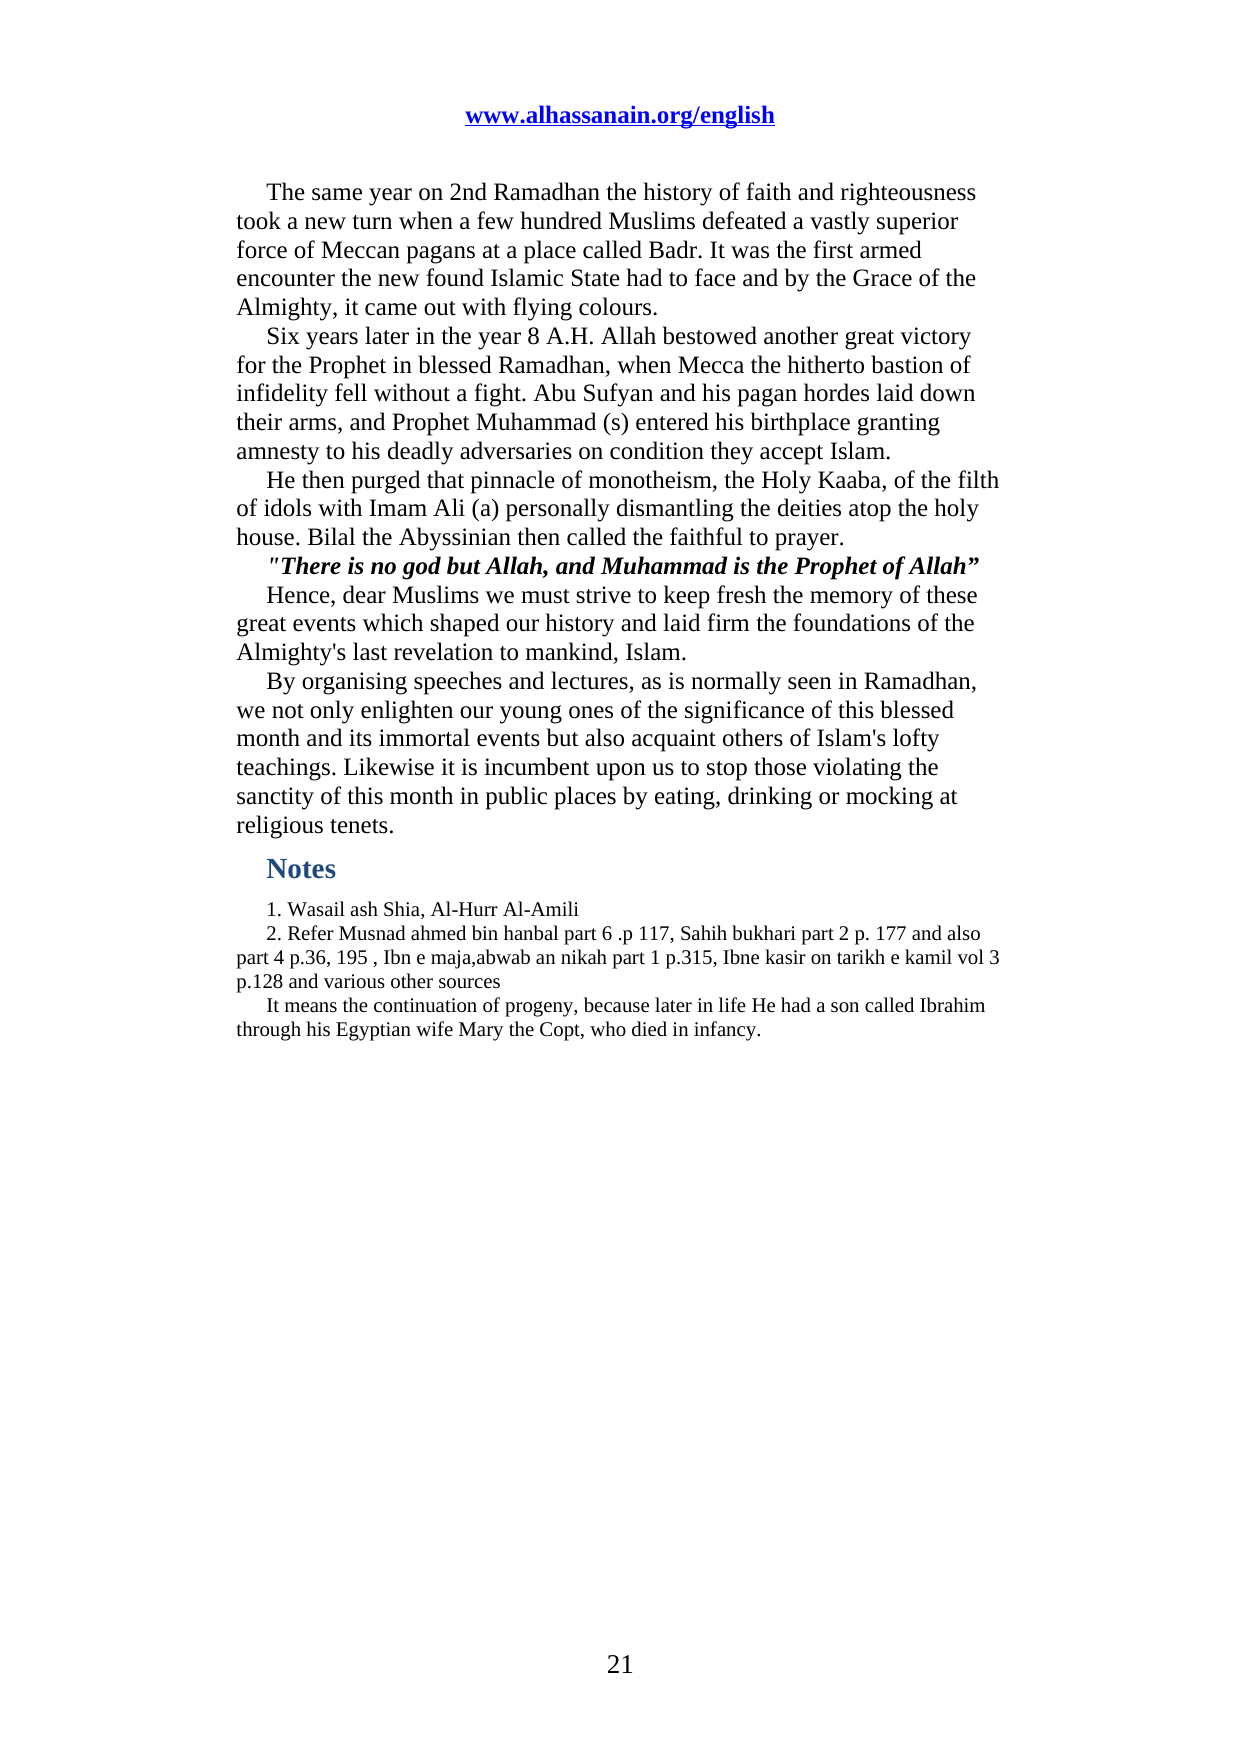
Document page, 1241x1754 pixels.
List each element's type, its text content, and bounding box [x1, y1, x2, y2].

text 1. Wasail ash Shia, Al-Hurr Al-Amili [236, 897, 1004, 921]
text By organising speeches and lectures, as is normally seen in Ramadhan, we not only enlighten our young ones of the significance of this blessed month and its immortal events but also acquaint others of Islam's lofty teachings. Likewise it is incumbent upon us to stop those violating the sanctity of this month in public places by eating, drinking or mocking at religious tenets. [236, 666, 1004, 838]
text The same year on 2nd Ramadhan the history of faith and righteousness took a new turn when a few hundred Muslims defeated a vastly superior force of Meccan pagans at a place called Badr. It was the first armed encounter the new found Islamic State had to face and by the Grace of the Almighty, it came out with flying colours. [236, 177, 1004, 321]
text It means the continuation of progeny, because later in life He had a son called Ibrahim through his Egyptian wife Mary the Copt, who died in infancy. [236, 993, 1004, 1041]
text Hence, dear Muslims we must strive to keep fresh the memory of these great events which shaped our history and laid firm the foundations of the Almighty's last revelation to mankind, Islam. [236, 580, 1004, 666]
text "There is no god but Allah, and Muhammad is the Prophet of Allah” [236, 551, 1004, 580]
text Six years later in the year 8 A.H. Allah bestowed another great victory for the Prophet in blessed Ramadhan, when Mecca the hitherto bastion of infidelity fell without a fight. Abu Sufyan and his pagan hordes laid down their arms, and Prophet Muhammad (s) entered his birthplace granting amnesty to his deadly adversaries on condition they accept Islam. [236, 321, 1004, 465]
text He then purged that pinnacle of monotheism, the Holy Kaaba, of the filth of idols with Imam Ali (a) personally dismantling the deities atop the holy house. Bilal the Abyssinian then called the faithful to prayer. [236, 465, 1004, 551]
text 2. Refer Musnad ahmed bin hanbal part 6 .p 117, Sahih bukhari part 2 p. 177 and also part 4 p.36, 195 , Ibn e maja,abwab an nikah part 1 p.315, Ibne kasir on tarikh e kamil vol 3 p.128 and various other sources [236, 921, 1004, 993]
subtitle Notes [236, 851, 1004, 884]
